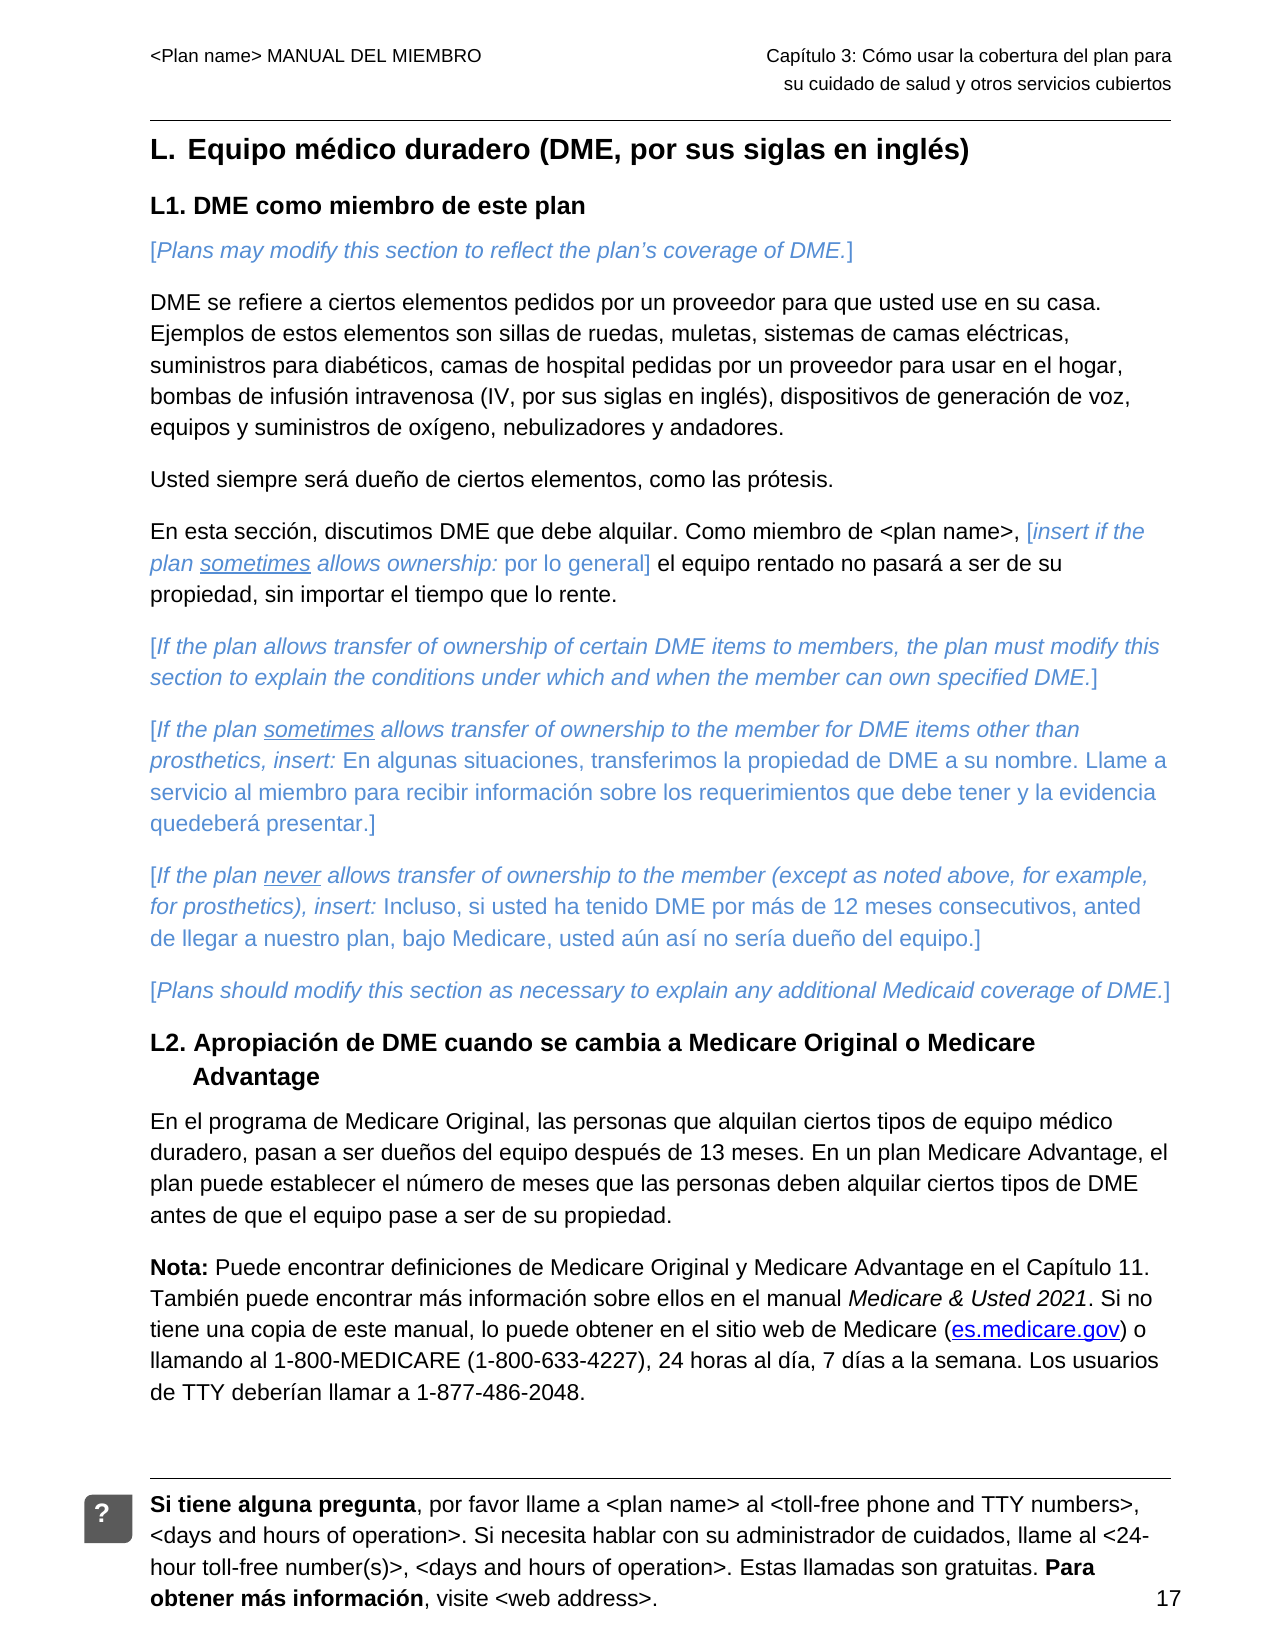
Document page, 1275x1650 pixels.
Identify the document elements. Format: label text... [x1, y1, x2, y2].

text [Plans may modify this section to reflect the plan’s coverage of DME.] [150, 233, 1171, 265]
subtitle L2. Apropiación de DME cuando se cambia a Medicare Original o Medicare Advantage [150, 1025, 1096, 1092]
text [Plans should modify this section as necessary to explain any additional Medicaid coverage of DME.] [150, 973, 1171, 1004]
text Usted siempre será dueño de ciertos elementos, como las prótesis. [150, 463, 1171, 494]
text [If the plan never allows transfer of ownership to the member (except as noted above, for example, for prosthetics), insert: Incluso, si usted ha tenido DME por más de 12 meses consecutivos, anted de llegar a nuestro plan, bajo Medicare, usted aún así no sería dueño del equipo.] [150, 858, 1171, 952]
subtitle L. Equipo médico duradero (DME, por sus siglas en inglés) [150, 121, 1171, 167]
text [If the plan allows transfer of ownership of certain DME items to members, the plan must modify this section to explain the conditions under which and when the member can own specified DME.] [150, 629, 1171, 692]
text Nota: Puede encontrar definiciones de Medicare Original y Medicare Advantage en el Capítulo 11. También puede encontrar más información sobre ellos en el manual Medicare & Usted 2021. Si no tiene una copia de este manual, lo puede obtener en el sitio web de Medicare (es.medicare.gov) o llamando al 1-800-MEDICARE (1-800-633-4227), 24 horas al día, 7 días a la semana. Los usuarios de TTY deberían llamar a 1-877-486-2048. [150, 1250, 1171, 1406]
text En el programa de Medicare Original, las personas que alquilan ciertos tipos de equipo médico duradero, pasan a ser dueños del equipo después de 13 meses. En un plan Medicare Advantage, el plan puede establecer el número de meses que las personas deben alquilar ciertos tipos de DME antes de que el equipo pase a ser de su propiedad. [150, 1104, 1171, 1229]
subtitle L1. DME como miembro de este plan [150, 188, 1096, 221]
text DME se refiere a ciertos elementos pedidos por un proveedor para que usted use en su casa. Ejemplos de estos elementos son sillas de ruedas, muletas, sistemas de camas eléctricas, suministros para diabéticos, camas de hospital pedidas por un proveedor para usar en el hogar, bombas de infusión intravenosa (IV, por sus siglas en inglés), dispositivos de generación de voz, equipos y suministros de oxígeno, nebulizadores y andadores. [150, 286, 1171, 442]
text [If the plan sometimes allows transfer of ownership to the member for DME items other than prosthetics, insert: En algunas situaciones, transferimos la propiedad de DME a su nombre. Llame a servicio al miembro para recibir información sobre los requerimientos que debe tener y la evidencia quedeberá presentar.] [150, 713, 1171, 838]
text En esta sección, discutimos DME que debe alquilar. Como miembro de <plan name>, [insert if the plan sometimes allows ownership: por lo general] el equipo rentado no pasará a ser de su propiedad, sin importar el tiempo que lo rente. [150, 515, 1171, 608]
